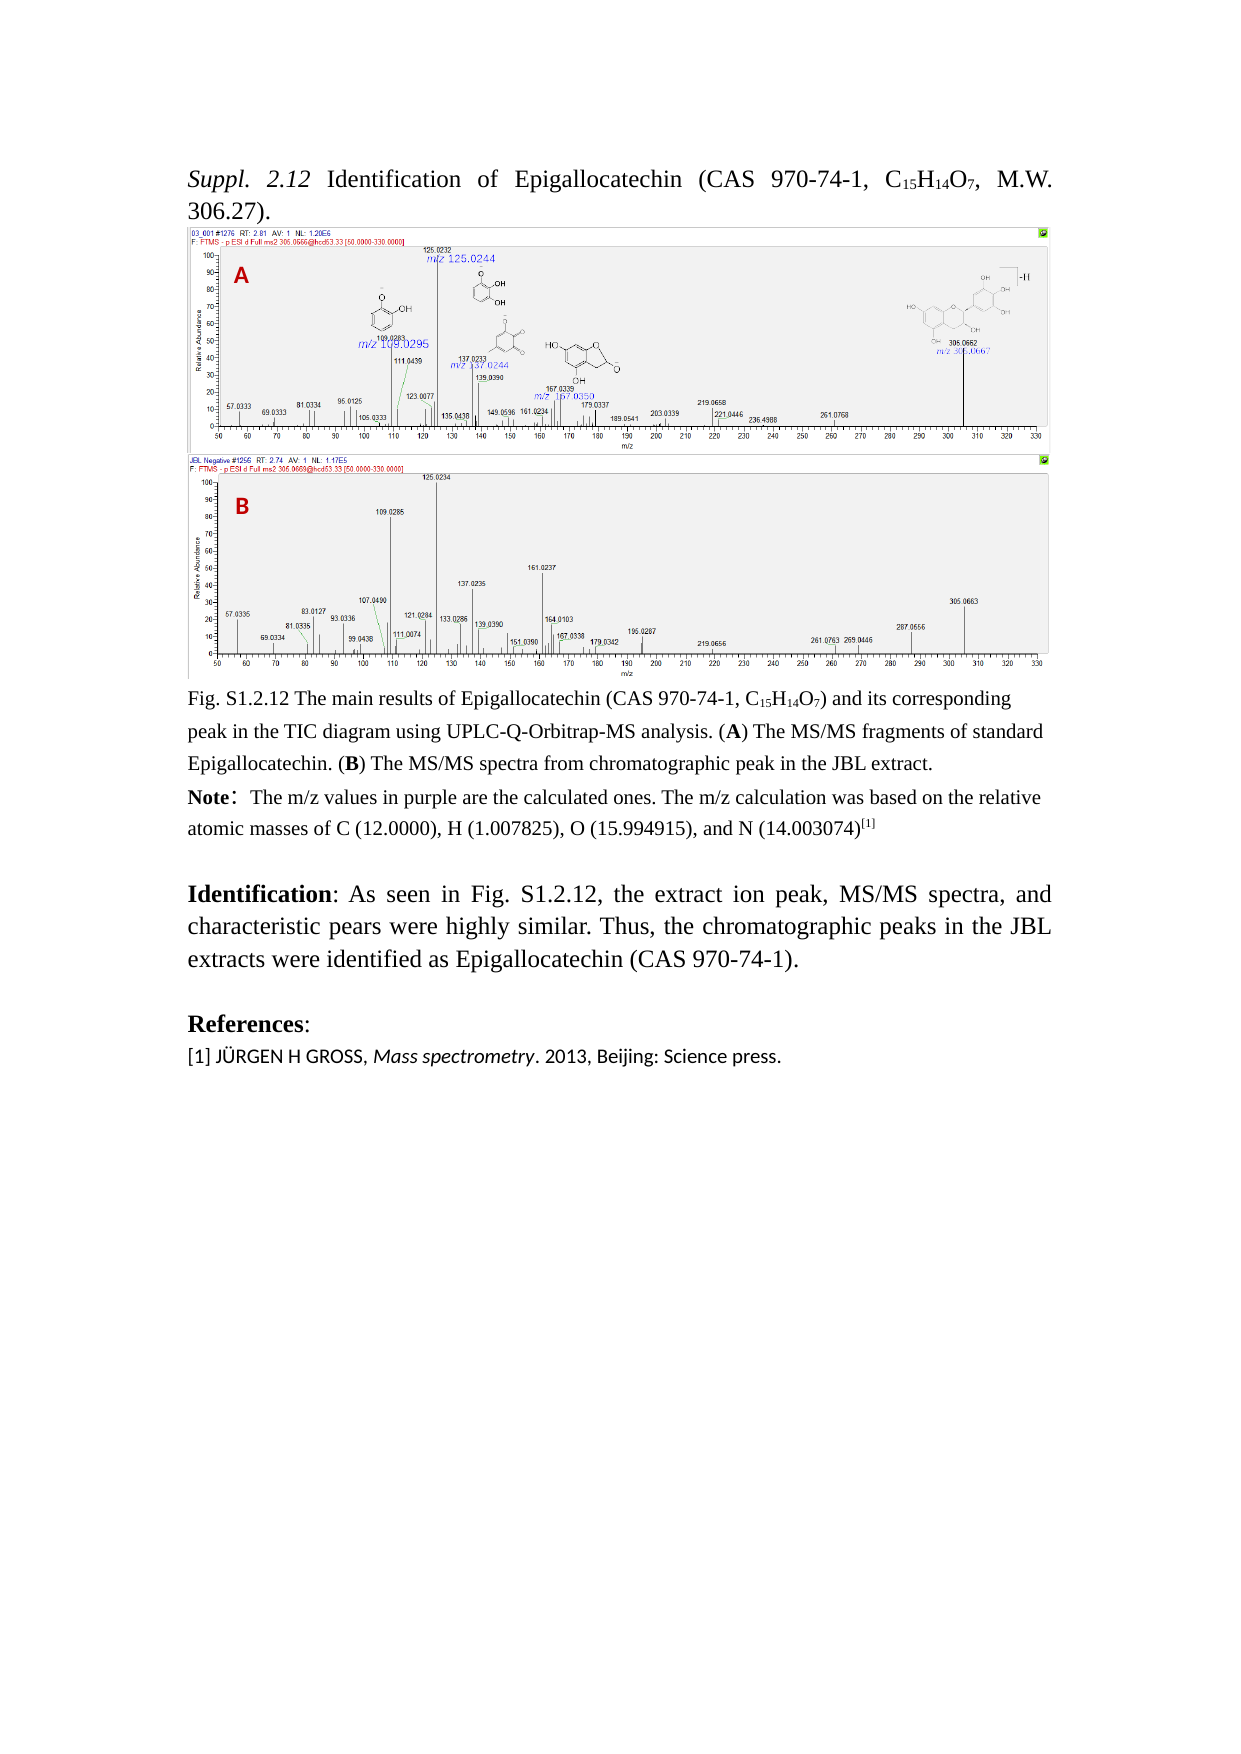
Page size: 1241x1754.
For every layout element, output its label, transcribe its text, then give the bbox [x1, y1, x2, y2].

text Note：The m/z values in purple are the calculated ones. The m/z calculation was based on the relative atomic masses of C (12.0000), H (1.007825), O (15.994915), and N (14.003074)[1] [187, 779, 1053, 844]
text Fig. S1.2.12 The main results of Epigallocatechin (CAS 970-74-1, C15H14O7) and its corresponding peak in the TIC diagram using UPLC-Q-Orbitrap-MS analysis. (A) The MS/MS fragments of standard Epigallocatechin. (B) The MS/MS spectra from chromatographic peak in the JBL extract. [187, 682, 1053, 779]
text Suppl. 2.12 Identification of Epigallocatechin (CAS 970-74-1, C15H14O7, M.W. 306.27). [187, 162, 1053, 227]
picture [187, 454, 1050, 679]
text References: [187, 1007, 1053, 1039]
text Identification: As seen in Fig. S1.2.12, the extract ion peak, MS/MS spectra, and characteristic pears were highly similar. Thus, the chromatographic peaks in the JBL extracts were identified as Epigallocatechin (CAS 970-74-1). [187, 877, 1053, 974]
picture [187, 227, 1051, 453]
text [1] JÜRGEN H GROSS, Mass spectrometry. 2013, Beijing: Science press. [187, 1039, 1053, 1072]
